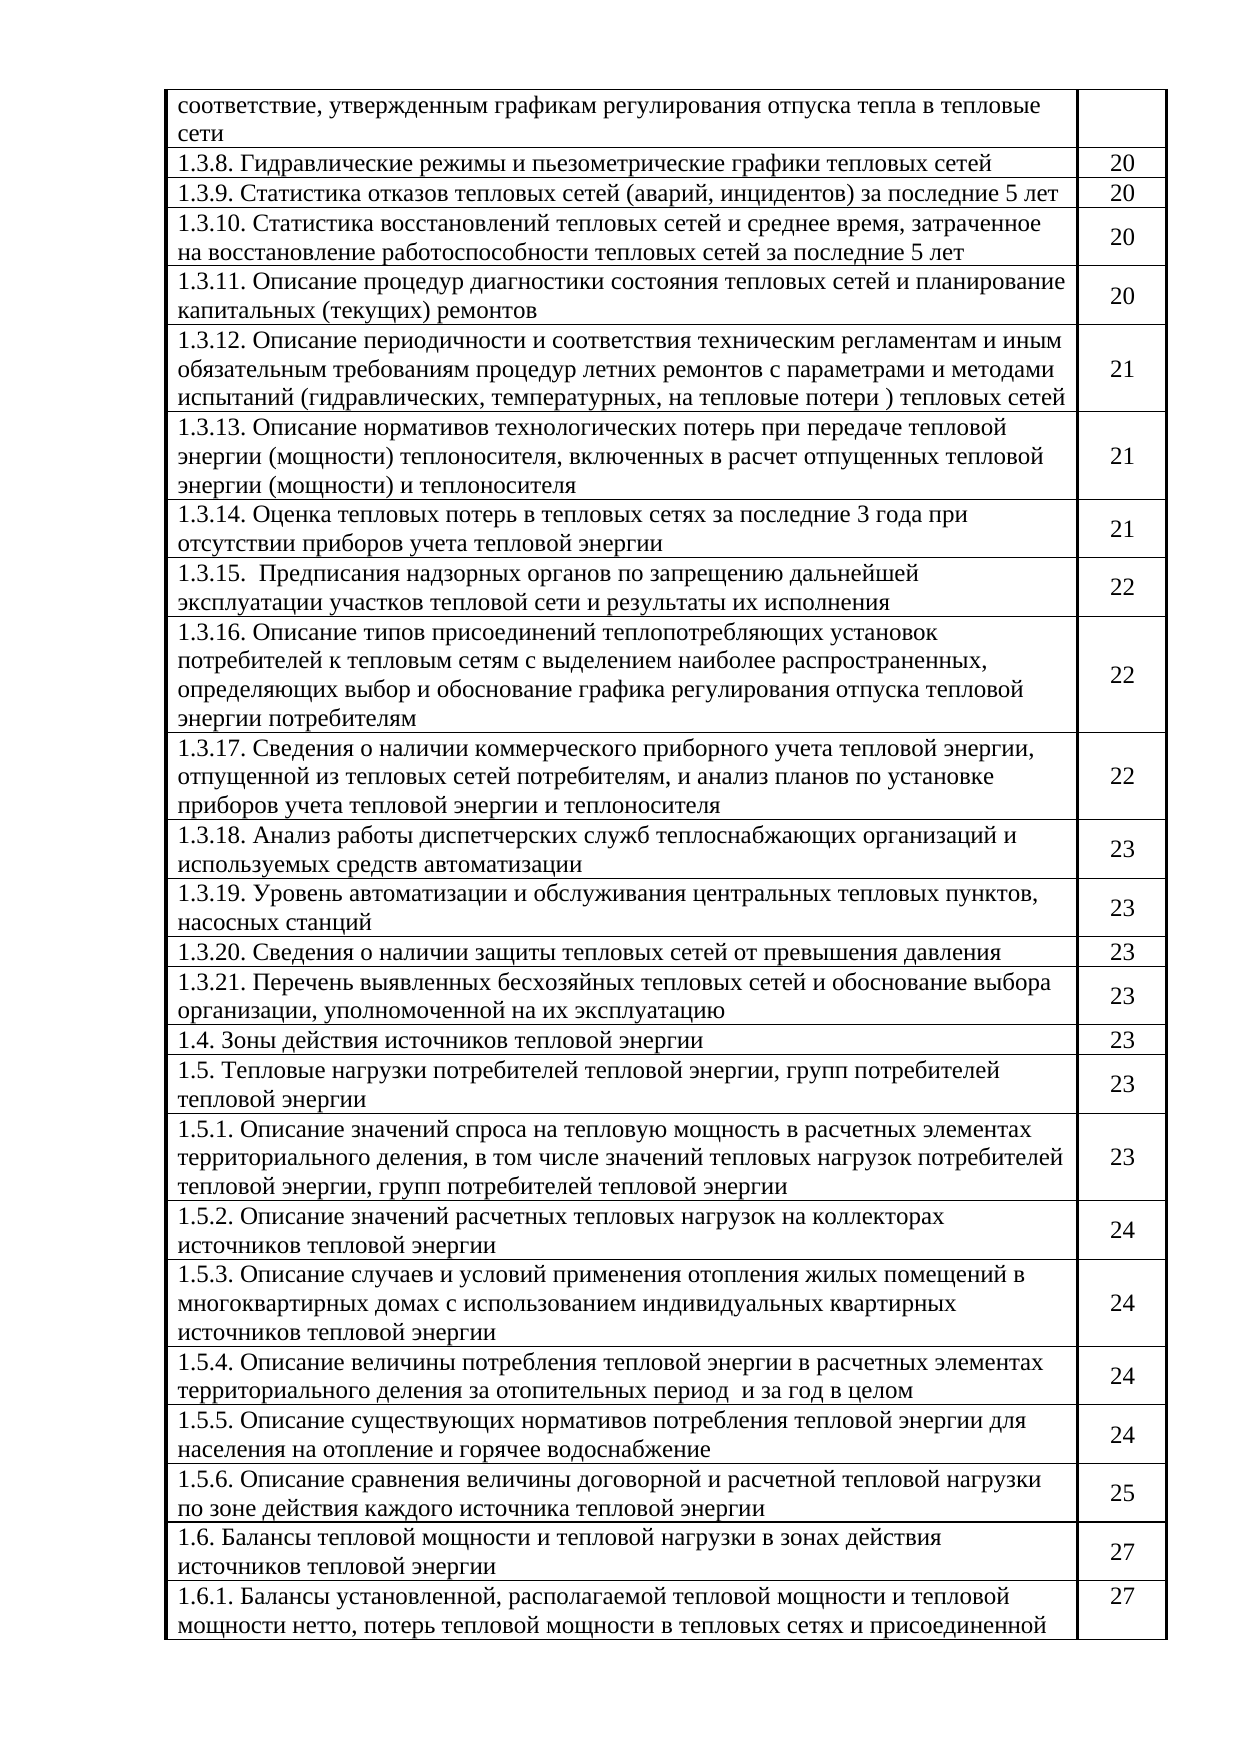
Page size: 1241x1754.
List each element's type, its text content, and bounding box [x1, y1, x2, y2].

table_cell 1.4. Зоны действия источников тепловой энергии [168, 1025, 1076, 1054]
table_cell 1.3.13. Описание нормативов технологических потерь при передаче тепловой энергии (мощности) теплоносителя, включенных в расчет отпущенных тепловой энергии (мощности) и теплоносителя [168, 412, 1076, 498]
table_cell 1.3.19. Уровень автоматизации и обслуживания центральных тепловых пунктов, насосных станций [168, 879, 1076, 936]
table_cell 21 [1079, 325, 1165, 411]
table_cell 1.3.15. Предписания надзорных органов по запрещению дальнейшей эксплуатации участков тепловой сети и результаты их исполнения [168, 558, 1076, 616]
table_cell 20 [1079, 148, 1165, 177]
table_cell 23 [1079, 820, 1165, 877]
table_cell 1.3.11. Описание процедур диагностики состояния тепловых сетей и планирование капитальных (текущих) ремонтов [168, 266, 1076, 324]
table_cell 1.3.17. Сведения о наличии коммерческого приборного учета тепловой энергии, отпущенной из тепловых сетей потребителям, и анализ планов по установке приборов учета тепловой энергии и теплоносителя [168, 733, 1076, 819]
table_cell 24 [1079, 1347, 1165, 1404]
table_cell 23 [1079, 1025, 1165, 1054]
table_cell 19 [1079, 90, 1165, 147]
table_cell 1.5.4. Описание величины потребления тепловой энергии в расчетных элементах территориального деления за отопительных период и за год в целом [168, 1347, 1076, 1404]
table_cell 1.5.1. Описание значений спроса на тепловую мощность в расчетных элементах территориального деления, в том числе значений тепловых нагрузок потребителей тепловой энергии, групп потребителей тепловой энергии [168, 1114, 1076, 1200]
table_cell 1.3.10. Статистика восстановлений тепловых сетей и среднее время, затраченное на восстановление работоспособности тепловых сетей за последние 5 лет [168, 208, 1076, 265]
table_cell 27 [1079, 1523, 1165, 1580]
table_cell 1.3.9. Статистика отказов тепловых сетей (аварий, инцидентов) за последние 5 лет [168, 178, 1076, 207]
table_cell 20 [1079, 178, 1165, 207]
table_cell 22 [1079, 733, 1165, 819]
table_cell 24 [1079, 1201, 1165, 1258]
table_cell 23 [1079, 967, 1165, 1024]
table_cell 1.5.3. Описание случаев и условий применения отопления жилых помещений в многоквартирных домах с использованием индивидуальных квартирных источников тепловой энергии [168, 1260, 1076, 1346]
table_cell 23 [1079, 1055, 1165, 1113]
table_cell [168, 90, 1076, 147]
table_cell 24 [1079, 1260, 1165, 1346]
table_cell 1.3.21. Перечень выявленных бесхозяйных тепловых сетей и обоснование выбора организации, уполномоченной на их эксплуатацию [168, 967, 1076, 1024]
table_cell 1.3.20. Сведения о наличии защиты тепловых сетей от превышения давления [168, 937, 1076, 966]
table_cell 1.5.5. Описание существующих нормативов потребления тепловой энергии для населения на отопление и горячее водоснабжение [168, 1405, 1076, 1463]
table_cell 1.3.18. Анализ работы диспетчерских служб теплоснабжающих организаций и используемых средств автоматизации [168, 820, 1076, 877]
table_cell 23 [1079, 937, 1165, 966]
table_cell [168, 1581, 1076, 1638]
table_cell 22 [1079, 617, 1165, 732]
table_cell 21 [1079, 500, 1165, 557]
table_cell 1.3.8. Гидравлические режимы и пьезометрические графики тепловых сетей [168, 148, 1076, 177]
table_cell 20 [1079, 266, 1165, 324]
table_cell 27 [1079, 1581, 1165, 1638]
table_cell 1.3.16. Описание типов присоединений теплопотребляющих установок потребителей к тепловым сетям с выделением наиболее распространенных, определяющих выбор и обоснование графика регулирования отпуска тепловой энергии потребителям [168, 617, 1076, 732]
table_cell 1.3.12. Описание периодичности и соответствия техническим регламентам и иным обязательным требованиям процедур летних ремонтов с параметрами и методами испытаний (гидравлических, температурных, на тепловые потери ) тепловых сетей [168, 325, 1076, 411]
table_cell 20 [1079, 208, 1165, 265]
table_cell 1.6. Балансы тепловой мощности и тепловой нагрузки в зонах действия источников тепловой энергии [168, 1523, 1076, 1580]
table_cell 1.5. Тепловые нагрузки потребителей тепловой энергии, групп потребителей тепловой энергии [168, 1055, 1076, 1113]
table_cell 23 [1079, 879, 1165, 936]
table_cell 24 [1079, 1405, 1165, 1463]
table_cell 1.5.2. Описание значений расчетных тепловых нагрузок на коллекторах источников тепловой энергии [168, 1201, 1076, 1258]
table_cell 23 [1079, 1114, 1165, 1200]
table_cell 25 [1079, 1464, 1165, 1521]
table_cell 22 [1079, 558, 1165, 616]
table_cell 21 [1079, 412, 1165, 498]
table_cell 1.5.6. Описание сравнения величины договорной и расчетной тепловой нагрузки по зоне действия каждого источника тепловой энергии [168, 1464, 1076, 1521]
table_cell 1.3.14. Оценка тепловых потерь в тепловых сетях за последние 3 года при отсутствии приборов учета тепловой энергии [168, 500, 1076, 557]
